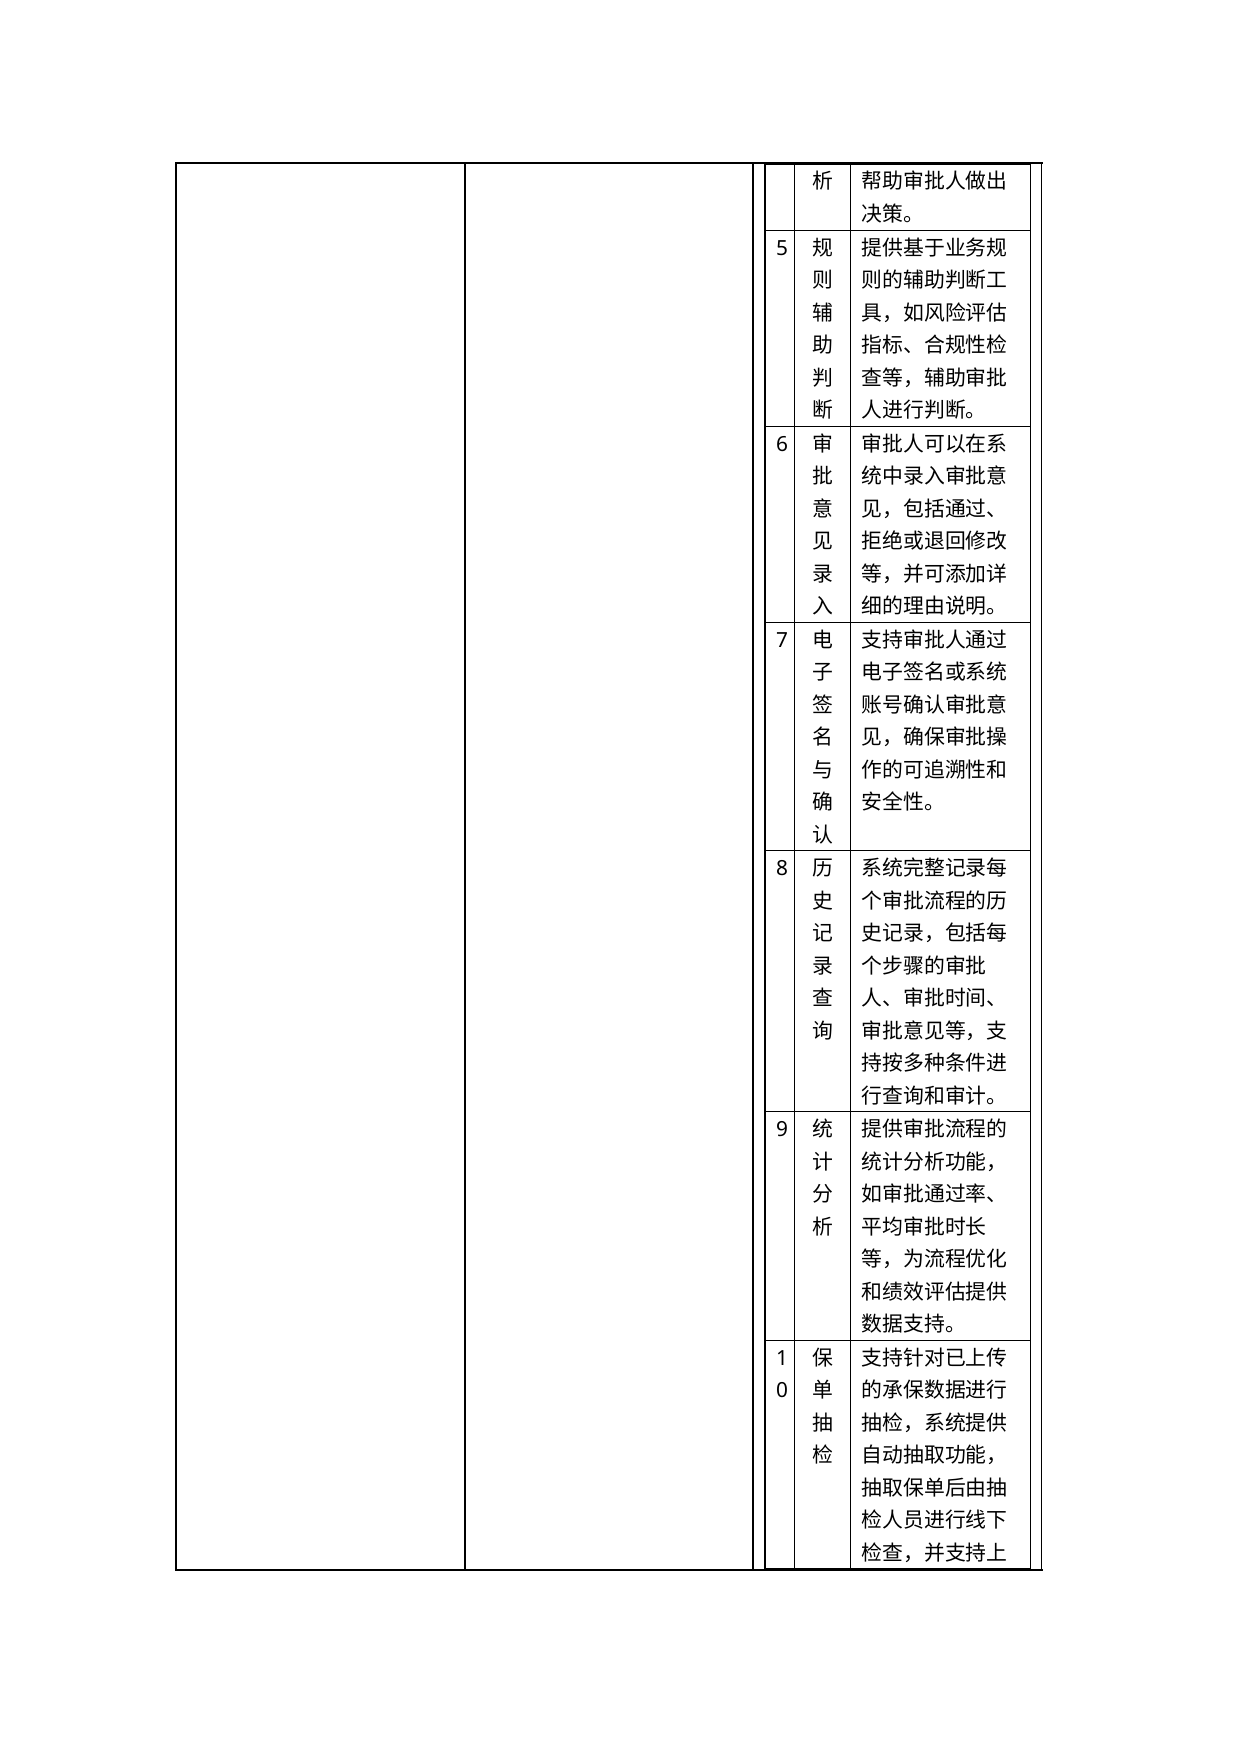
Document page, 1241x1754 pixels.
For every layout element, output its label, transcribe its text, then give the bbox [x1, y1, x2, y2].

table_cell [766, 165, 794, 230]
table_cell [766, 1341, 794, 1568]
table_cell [851, 231, 1030, 426]
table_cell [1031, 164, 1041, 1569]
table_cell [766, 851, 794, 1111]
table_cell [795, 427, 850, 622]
table_cell 1 [177, 164, 464, 1569]
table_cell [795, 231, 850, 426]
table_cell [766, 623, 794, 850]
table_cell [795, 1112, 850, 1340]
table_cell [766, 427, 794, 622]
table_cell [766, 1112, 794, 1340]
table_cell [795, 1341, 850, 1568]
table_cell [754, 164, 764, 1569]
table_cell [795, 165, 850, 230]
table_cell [851, 1341, 1030, 1568]
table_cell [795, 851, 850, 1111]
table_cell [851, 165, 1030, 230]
table_cell [466, 164, 752, 1569]
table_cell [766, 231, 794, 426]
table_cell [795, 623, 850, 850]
